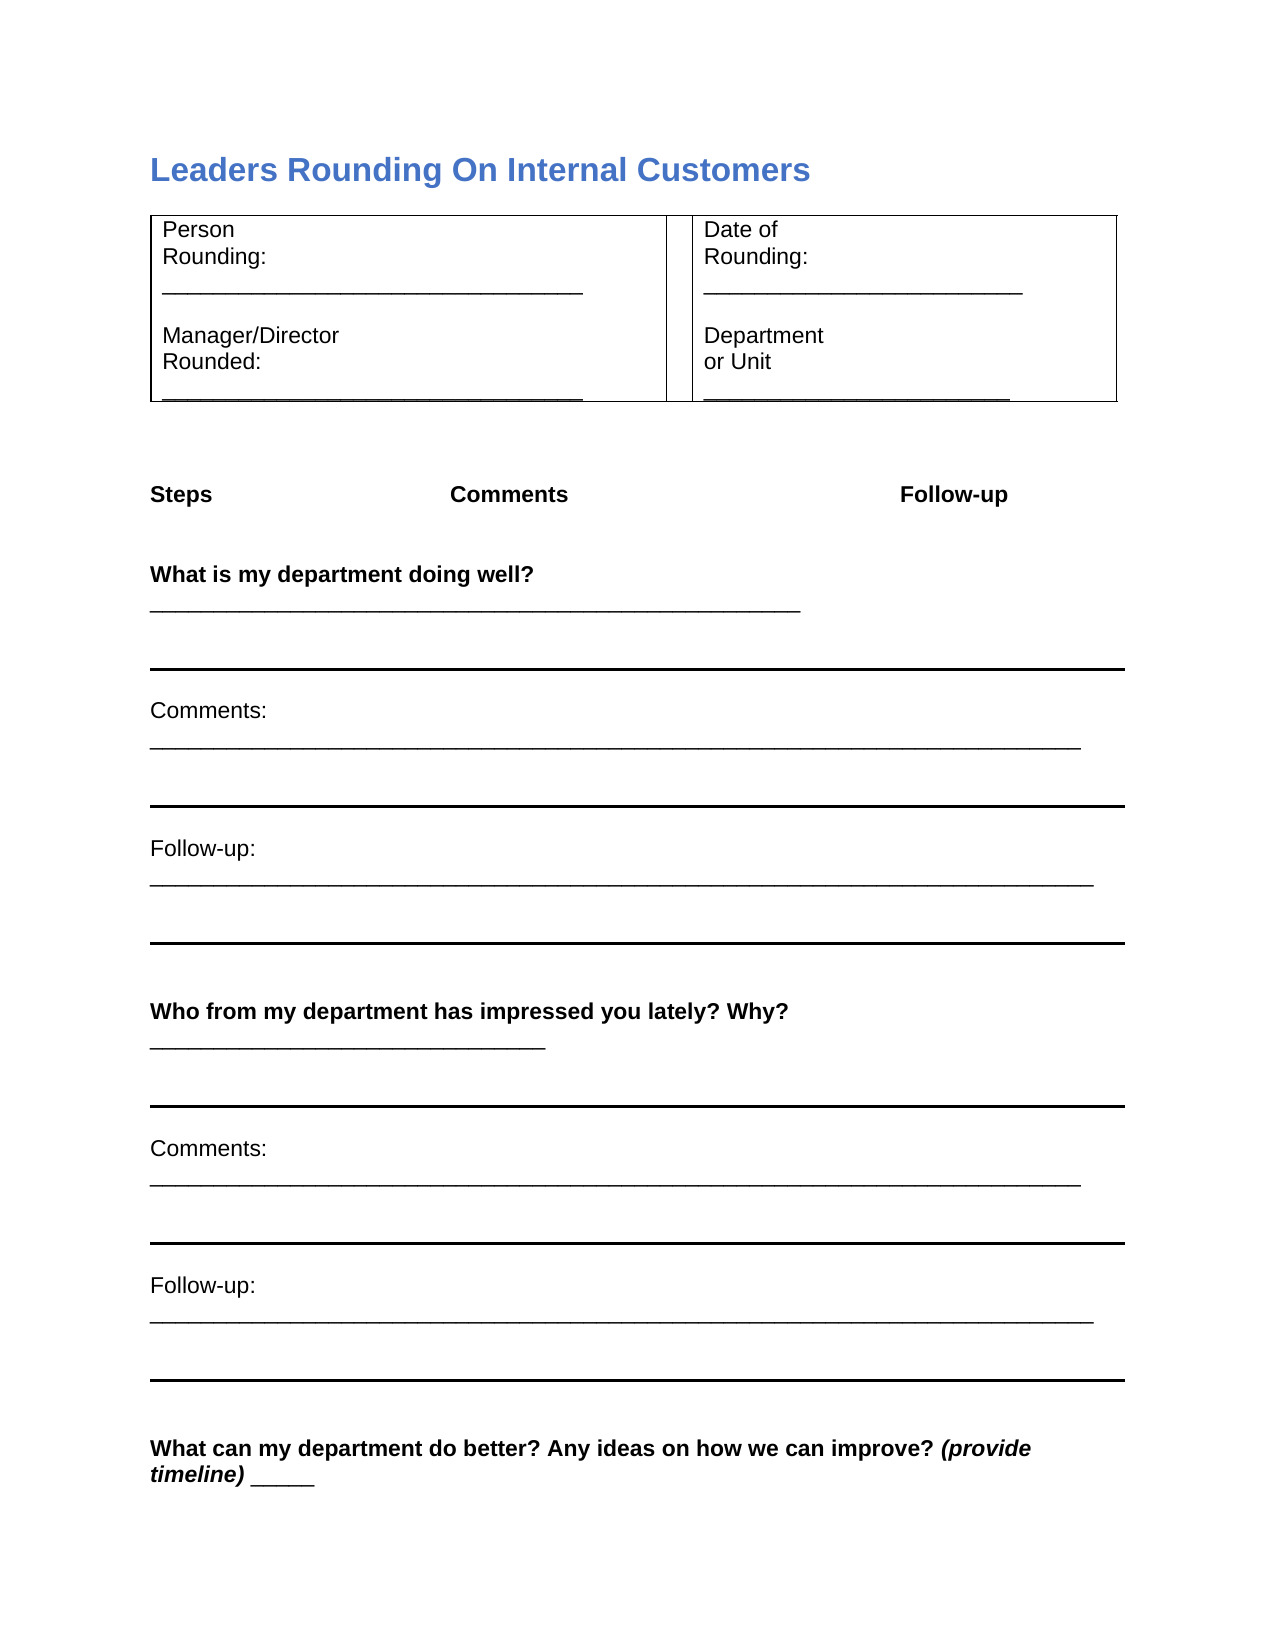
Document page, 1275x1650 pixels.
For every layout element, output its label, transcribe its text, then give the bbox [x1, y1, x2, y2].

text Follow-up: __________________________________________________________________________ [150, 834, 1125, 887]
text Comments: _________________________________________________________________________ [150, 1135, 1125, 1187]
text Who from my department has impressed you lately? Why? _______________________________ [150, 998, 1125, 1051]
text What can my department do better? Any ideas on how we can improve? (provide timeline) _____ [150, 1435, 1125, 1488]
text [150, 1272, 1125, 1324]
text Steps Comments Follow-up [150, 481, 1125, 508]
table_header Date of Rounding: _________________________ Department or Unit ________________________ [693, 216, 1116, 401]
table_header Person Rounding: _________________________________ Manager/Director Rounded: _________________________________ [152, 216, 666, 401]
text Comments: _________________________________________________________________________ [150, 697, 1125, 750]
text Leaders Rounding On Internal Customers [150, 150, 1125, 188]
table_header [667, 216, 692, 401]
text What is my department doing well? ___________________________________________________ [150, 561, 1125, 613]
